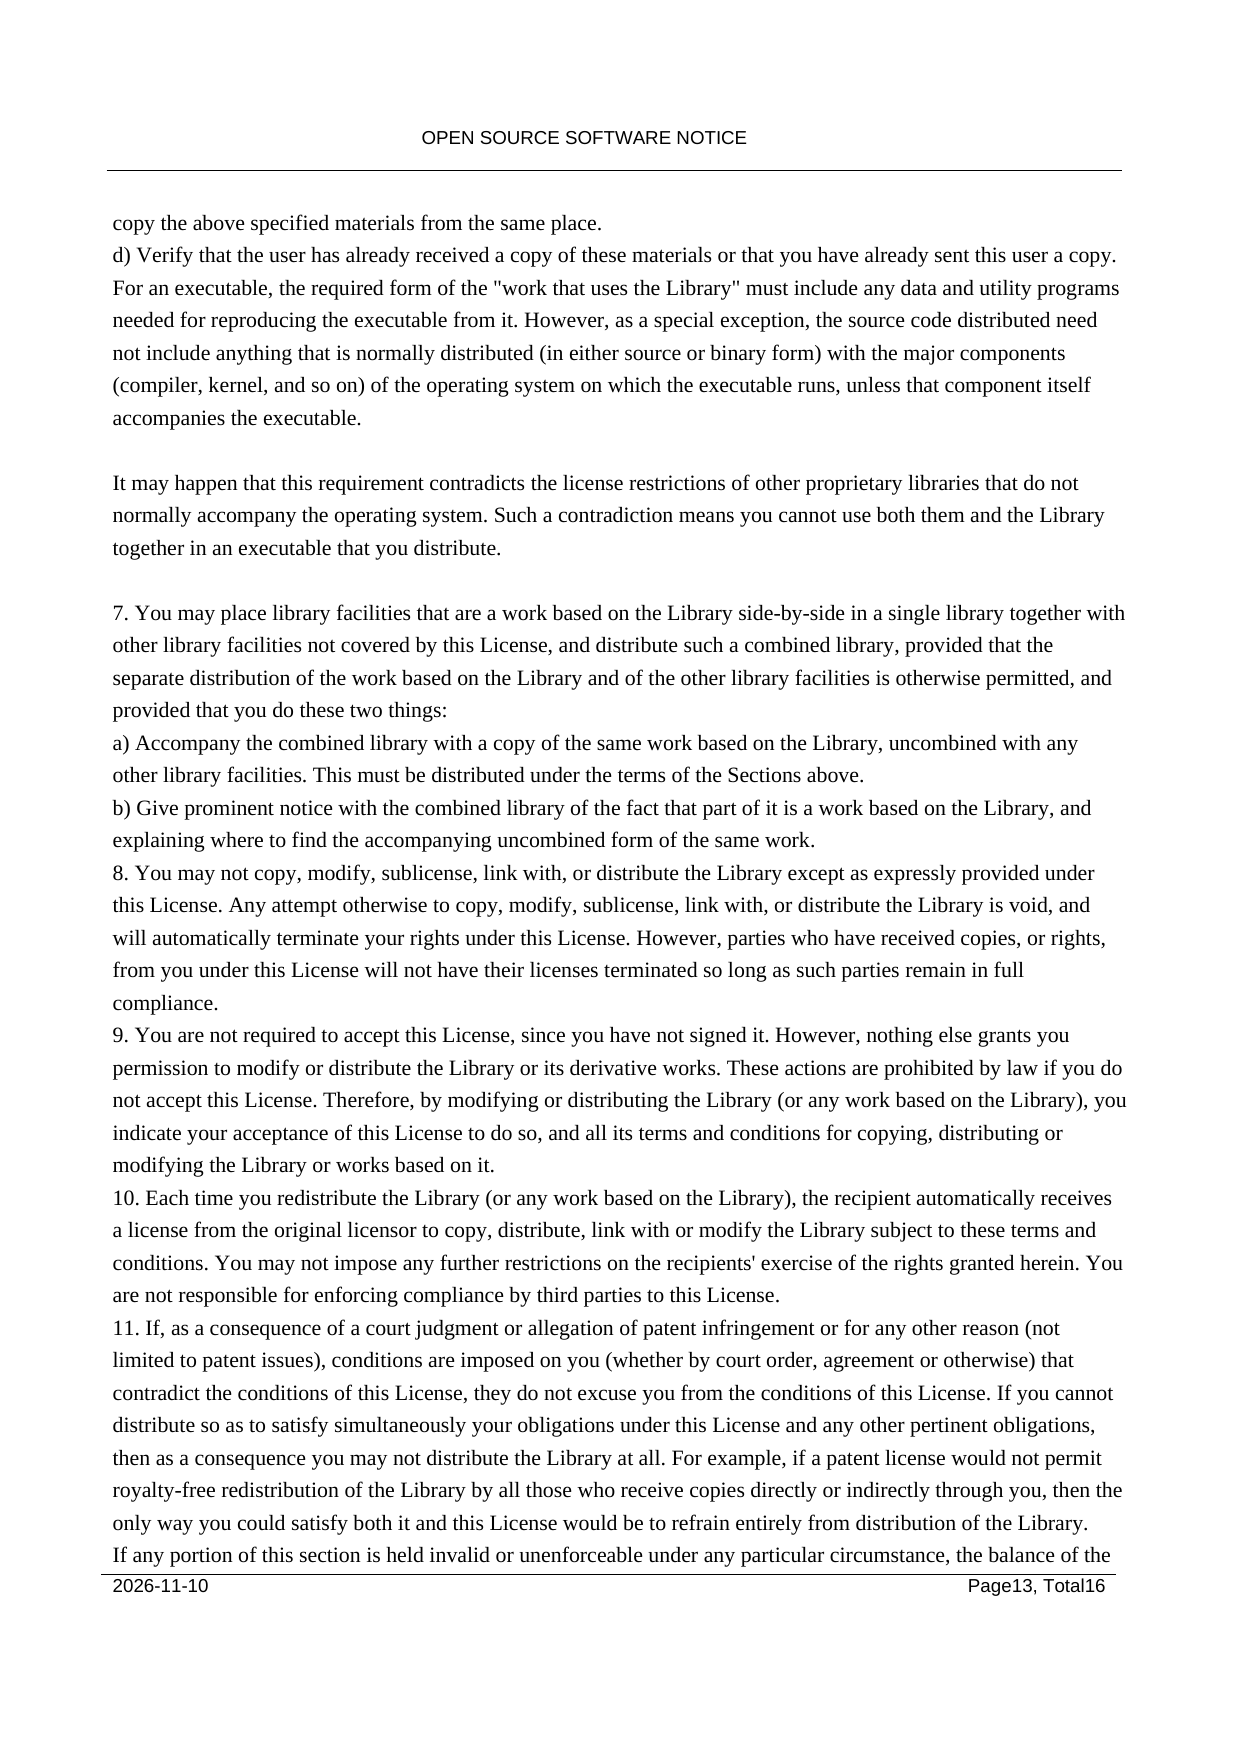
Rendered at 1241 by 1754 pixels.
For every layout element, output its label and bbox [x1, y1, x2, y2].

text [112, 206, 1128, 1571]
